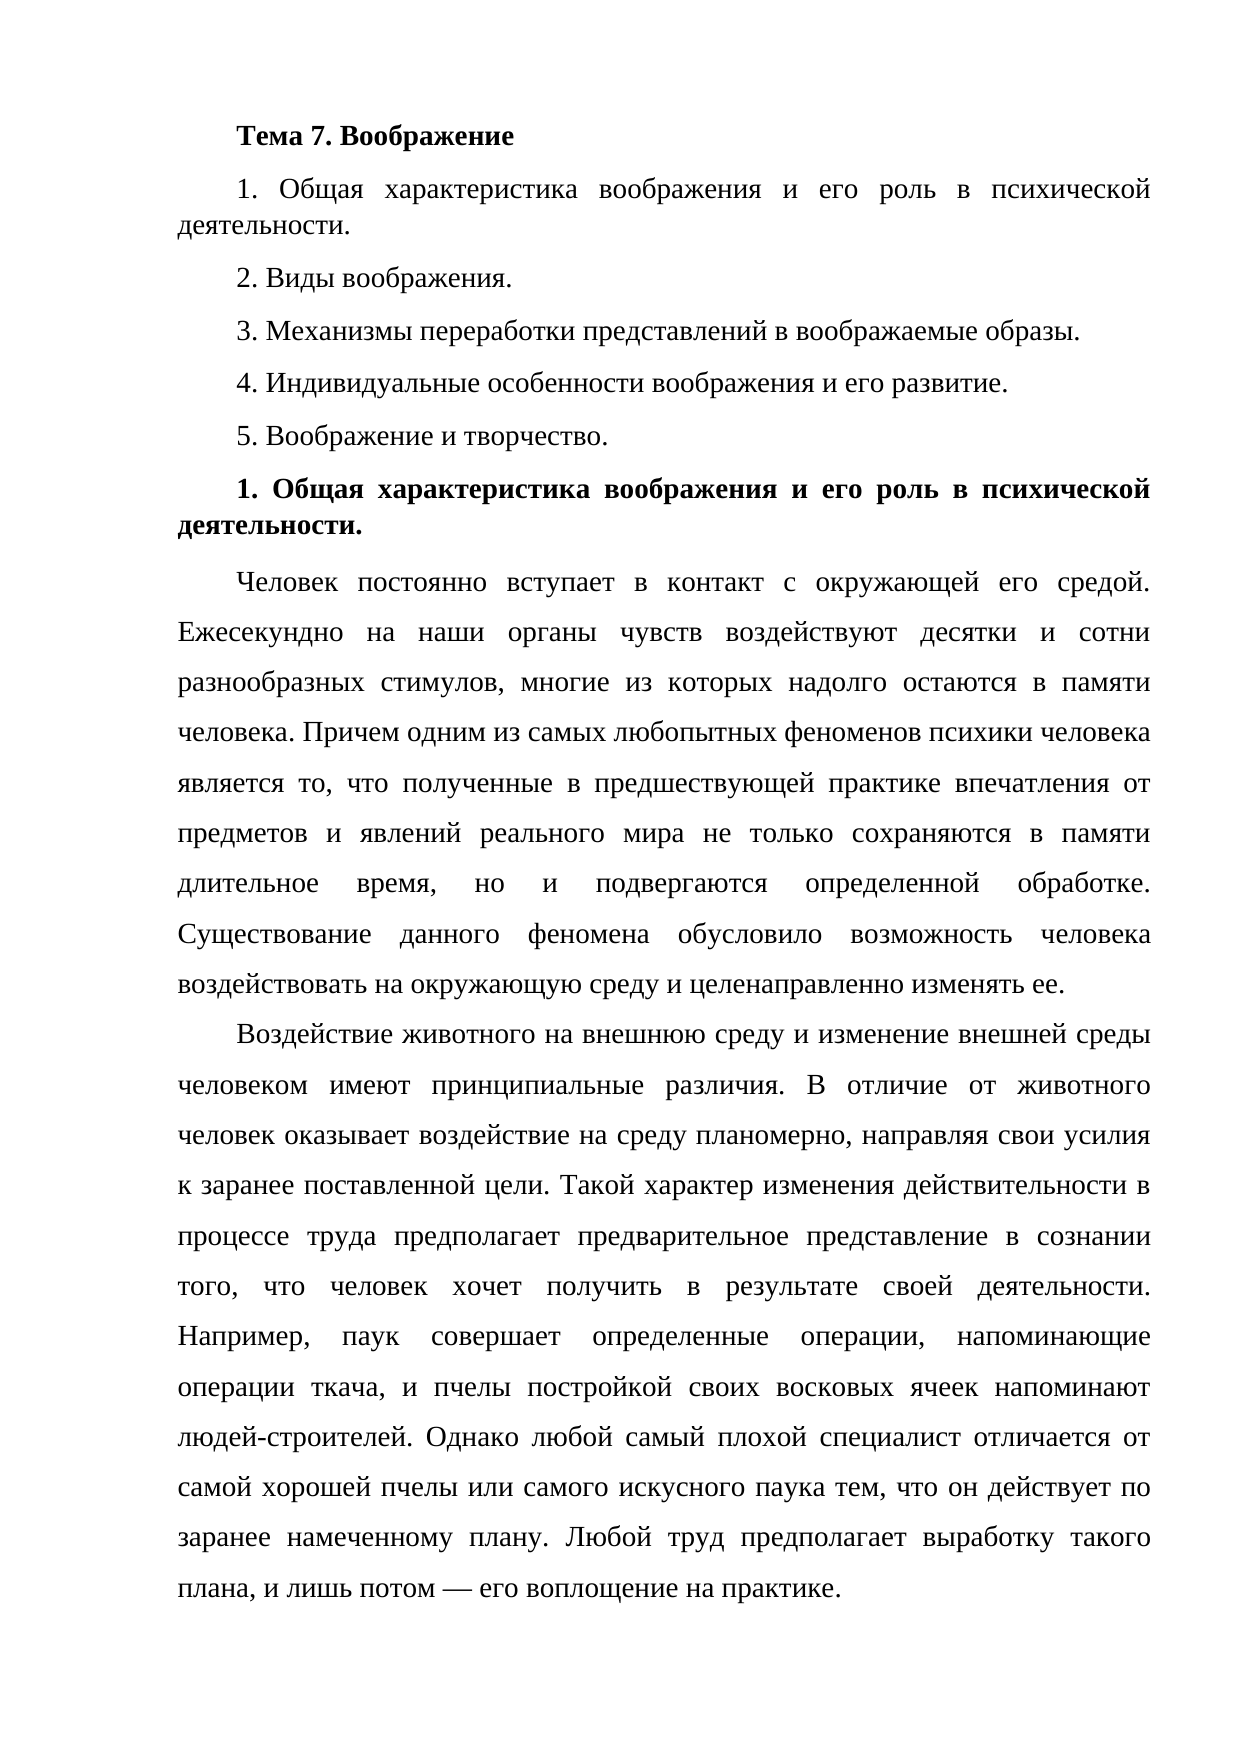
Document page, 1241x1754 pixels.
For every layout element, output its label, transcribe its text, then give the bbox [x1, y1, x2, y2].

text Тема 7. Воображение [177, 118, 1152, 152]
text 5. Воображение и творчество. [177, 418, 1152, 452]
text 1. Общая характеристика воображения и его роль в психической деятельности. [177, 471, 1152, 541]
text Человек постоянно вступает в контакт с окружающей его средой. Ежесекундно на наши органы чувств воздействуют десятки и сотни разнообразных стимулов, многие из которых надолго остаются в памяти человека. Причем одним из самых любопытных феноменов психики человека является то, что полученные в предшествующей практике впечатления от предметов и явлений реального мира не только сохраняются в памяти длительное время, но и подвергаются определенной обработке. Существование данного феномена обусловило возможность человека воздействовать на окружающую среду и целенаправленно изменять ее. [177, 564, 1152, 1000]
text Воздействие животного на внешнюю среду и изменение внешней среды человеком имеют принципиальные различия. В отличие от животного человек оказывает воздействие на среду планомерно, направляя свои усилия к заранее поставленной цели. Такой характер изменения действительности в процессе труда предполагает предварительное представление в сознании того, что человек хочет получить в результате своей деятельности. Например, паук совершает определенные операции, напоминающие операции ткача, и пчелы постройкой своих восковых ячеек напоминают людей-строителей. Однако любой самый плохой специалист отличается от самой хорошей пчелы или самого искусного паука тем, что он действует по заранее намеченному плану. Любой труд предполагает выработку такого плана, и лишь потом — его воплощение на практике. [177, 1016, 1152, 1603]
text 3. Механизмы переработки представлений в воображаемые образы. [177, 313, 1152, 346]
text 4. Индивидуальные особенности воображения и его развитие. [177, 366, 1152, 399]
text 2. Виды воображения. [177, 260, 1152, 293]
text 1. Общая характеристика воображения и его роль в психической деятельности. [177, 171, 1152, 241]
